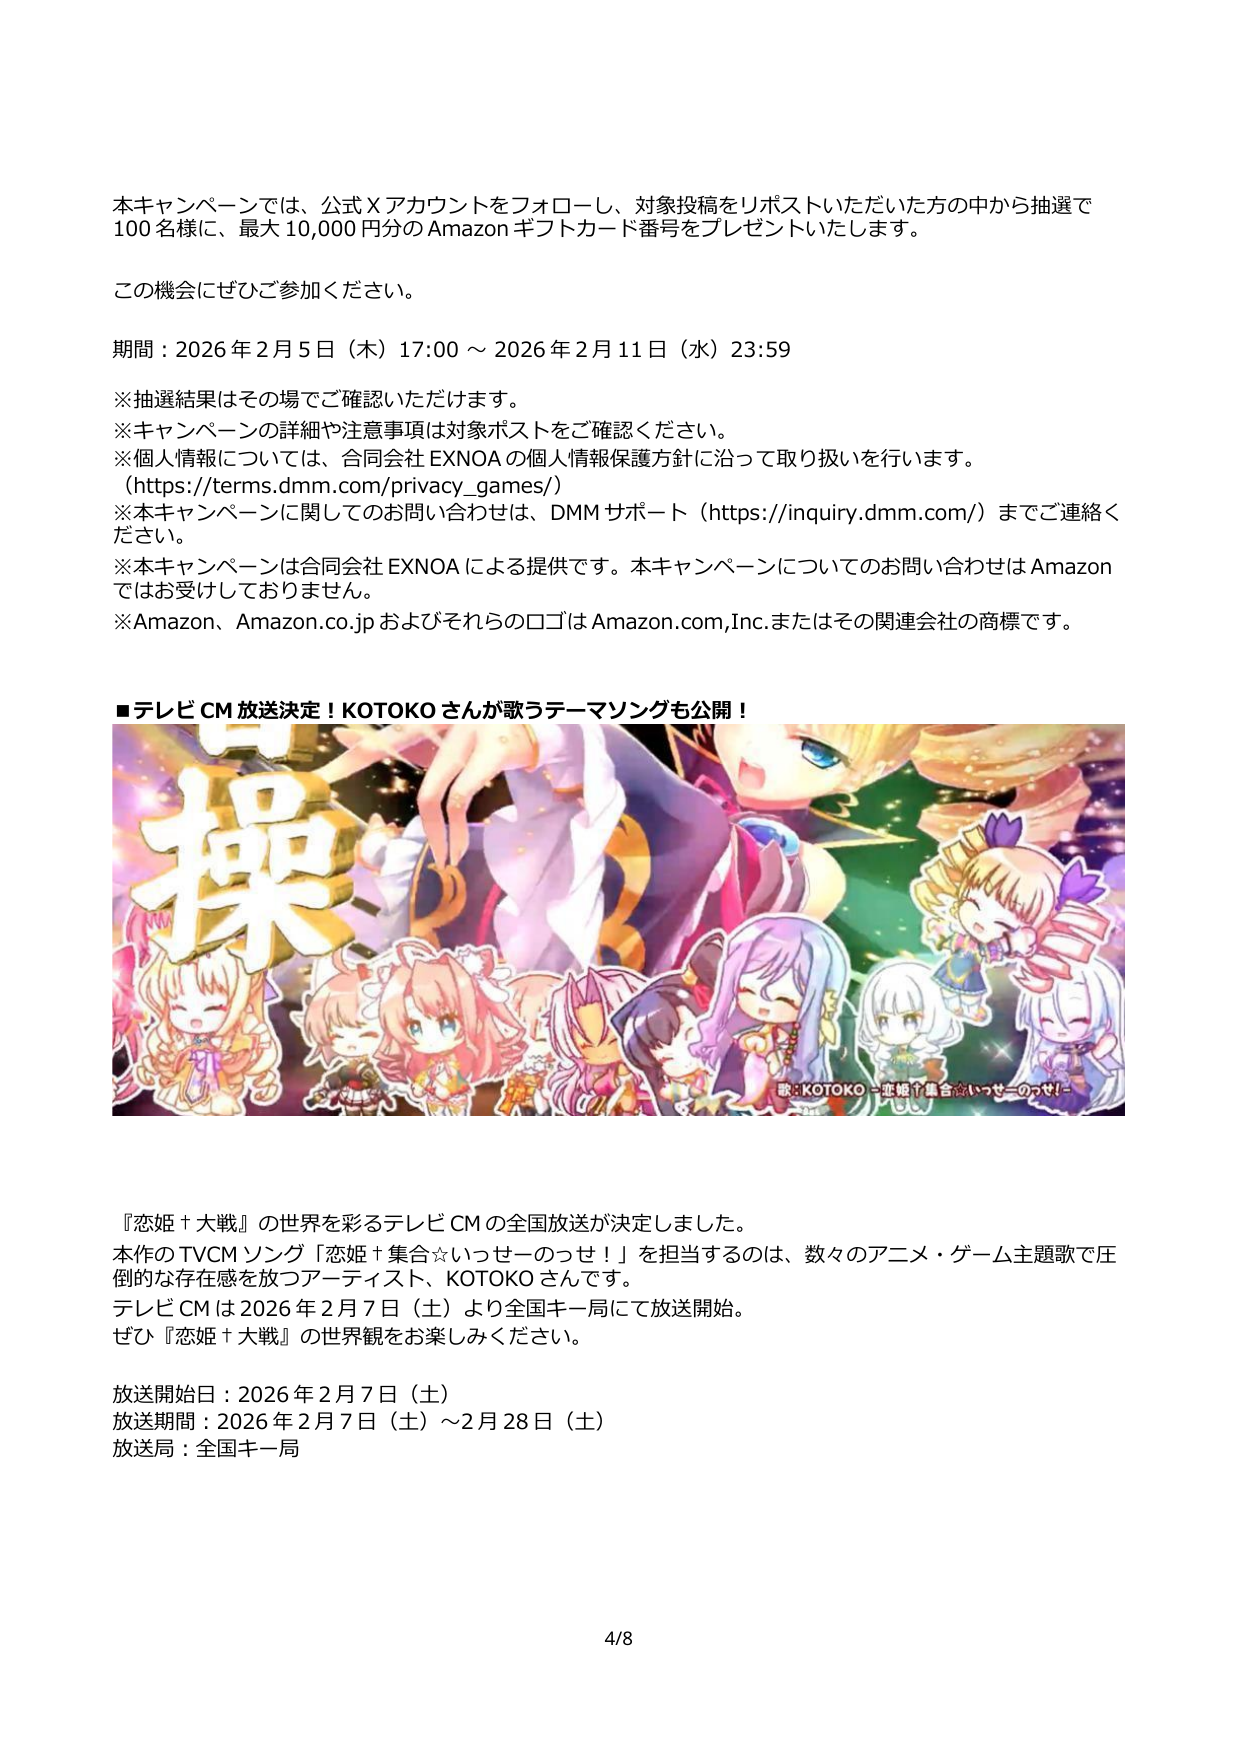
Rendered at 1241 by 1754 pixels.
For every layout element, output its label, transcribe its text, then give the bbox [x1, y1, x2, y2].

text ※個人情報については、合同会社EXNOAの個人情報保護方針に沿って取り扱いを行います。 [112, 444, 1125, 471]
text ※キャンペーンの詳細や注意事項は対象ポストをご確認ください。 [112, 417, 1125, 444]
text 期間：2026年2月5日（木）17:00 ～ 2026年2月11日（水）23:59 ※抽選結果はその場でご確認いただけます。 [112, 336, 1125, 417]
text 放送期間：2026年2月7日（土）～2月28日（土） [112, 1408, 1125, 1435]
text ※本キャンペーンに関してのお問い合わせは、DMMサポート（https://inquiry.dmm.com/）までご連絡ください。 [112, 499, 1125, 553]
text 放送局：全国キー局 KOTOKO（ことこ） [112, 1435, 1125, 1462]
text ぜひ『恋姫†大戦』の世界観をお楽しみください。 [112, 1322, 1125, 1349]
text 『恋姫†大戦』の世界を彩るテレビCMの全国放送が決定しました。 [112, 1116, 1125, 1241]
text ※Amazon、Amazon.co.jpおよびそれらのロゴはAmazon.com,Inc.またはその関連会社の商標です。 [112, 607, 1125, 634]
text この機会にぜひご参加ください。 [112, 277, 1125, 304]
text （https://terms.dmm.com/privacy_games/） [112, 471, 1125, 499]
picture [112, 724, 1125, 1116]
text テレビCMは2026年2月7日（土）より全国キー局にて放送開始。 [112, 1295, 1125, 1322]
text 放送開始日：2026年2月7日（土） [112, 1381, 1125, 1408]
text 本作のTVCMソング「恋姫†集合☆いっせーのっせ！」を担当するのは、数々のアニメ・ゲーム主題歌で圧倒的な存在感を放つアーティスト、KOTOKOさんです。 [112, 1241, 1125, 1295]
text 本キャンペーンでは、公式Xアカウントをフォローし、対象投稿をリポストいただいた方の中から抽選で100名様に、最大10,000円分のAmazonギフトカード番号をプレゼントいたします。 [112, 191, 1125, 246]
text ■テレビCM放送決定！KOTOKOさんが歌うテーマソングも公開！ [112, 697, 1125, 724]
text ※本キャンペーンは合同会社EXNOAによる提供です。本キャンペーンについてのお問い合わせはAmazonではお受けしておりません。 [112, 553, 1125, 607]
